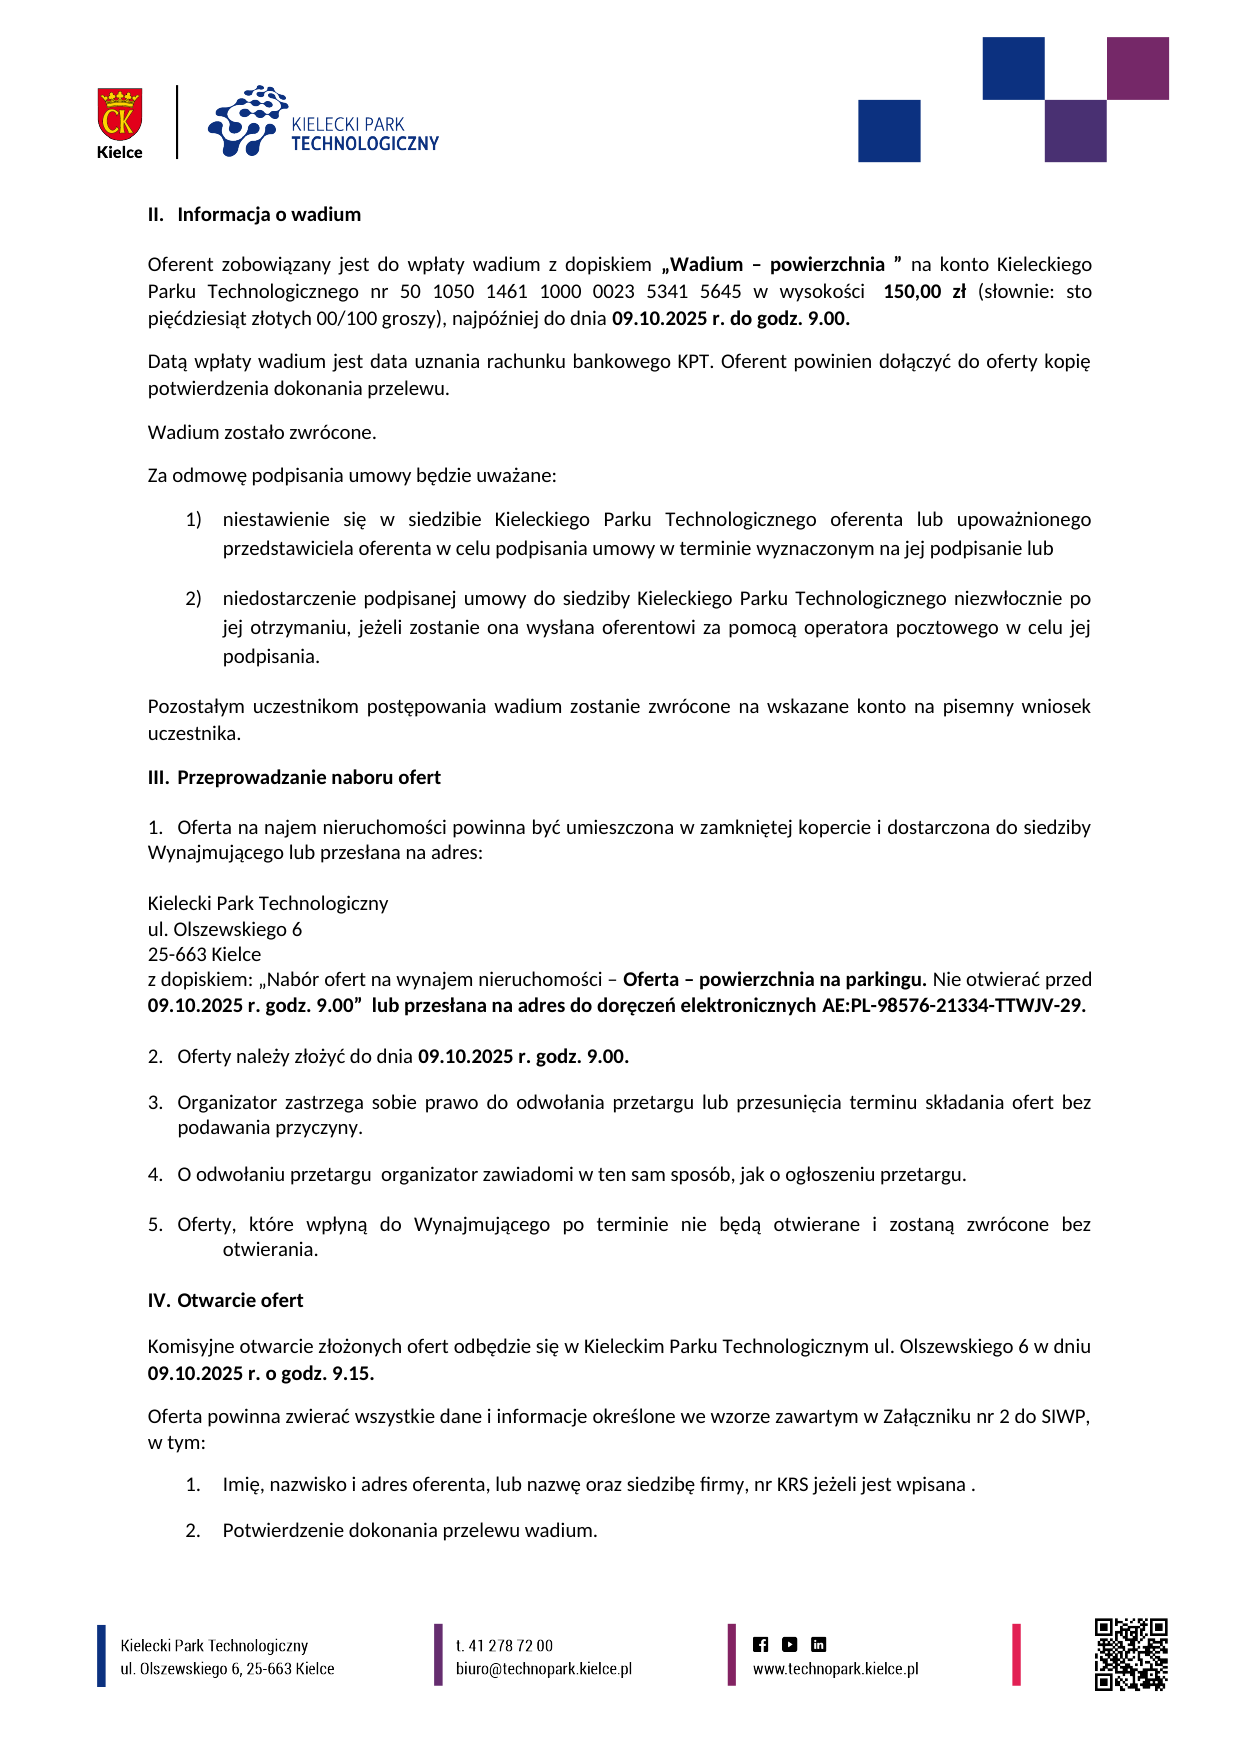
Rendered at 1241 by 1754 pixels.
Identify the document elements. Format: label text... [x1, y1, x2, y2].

list Imię, nazwisko i adres oferenta, lub nazwę oraz siedzibę firmy, nr KRS jeżeli jest wpisana . [185, 1471, 1093, 1497]
text Za odmowę podpisania umowy będzie uważane: [148, 463, 1093, 488]
text Kielecki Park Technologiczny [148, 890, 1093, 916]
text ul. Olszewskiego 6 [148, 916, 1093, 941]
text Datą wpłaty wadium jest data uznania rachunku bankowego KPT. Oferent powinien dołączyć do oferty kopię potwierdzenia dokonania przelewu. [148, 349, 1093, 401]
list Oferta na najem nieruchomości powinna być umieszczona w zamkniętej kopercie i dostarczona do siedziby Wynajmującego lub przesłana na adres: [148, 814, 1093, 865]
text 25-663 Kielce [148, 941, 1093, 967]
text Oferta powinna zwierać wszystkie dane i informacje określone we wzorze zawartym w Załączniku nr 2 do SIWP, w tym: [148, 1404, 1093, 1454]
list O odwołaniu przetargu organizator zawiadomi w ten sam sposób, jak o ogłoszeniu przetargu. [148, 1161, 1093, 1186]
list Oferty, które wpłyną do Wynajmującego po terminie nie będą otwierane i zostaną zwrócone bez otwierania. [148, 1211, 1093, 1262]
text Oferent zobowiązany jest do wpłaty wadium z dopiskiem „Wadium – powierzchnia ” na konto Kieleckiego Parku Technologicznego nr 50 1050 1461 1000 0023 5341 5645 w wysokości 150,00 zł (słownie: sto pięćdziesiąt złotych 00/100 groszy), najpóźniej do dnia 09.10.2025 r. do godz. 9.00. [148, 251, 1093, 331]
list Przeprowadzanie naboru ofert [148, 764, 1093, 789]
list niedostarczenie podpisanej umowy do siedziby Kieleckiego Parku Technologicznego niezwłocznie po jej otrzymaniu, jeżeli zostanie ona wysłana oferentowi za pomocą operatora pocztowego w celu jej podpisania. [185, 585, 1093, 669]
picture [88, 1611, 1174, 1697]
text Wadium zostało zwrócone. [148, 419, 1093, 444]
list Otwarcie ofert [148, 1287, 1093, 1312]
list Organizator zastrzega sobie prawo do odwołania przetargu lub przesunięcia terminu składania ofert bez podawania przyczyny. [148, 1089, 1093, 1140]
picture [87, 28, 1175, 166]
text Pozostałym uczestnikom postępowania wadium zostanie zwrócone na wskazane konto na pisemny wniosek uczestnika. [148, 694, 1093, 746]
list Informacja o wadium [148, 201, 1093, 227]
list Potwierdzenie dokonania przelewu wadium. [185, 1517, 1093, 1543]
text Komisyjne otwarcie złożonych ofert odbędzie się w Kieleckim Parku Technologicznym ul. Olszewskiego 6 w dniu 09.10.2025 r. o godz. 9.15. [148, 1333, 1093, 1386]
list Oferty należy złożyć do dnia 09.10.2025 r. godz. 9.00. [148, 1043, 1093, 1068]
list niestawienie się w siedzibie Kieleckiego Parku Technologicznego oferenta lub upoważnionego przedstawiciela oferenta w celu podpisania umowy w terminie wyznaczonym na jej podpisanie lub [185, 506, 1093, 561]
text z dopiskiem: „Nabór ofert na wynajem nieruchomości – Oferta – powierzchnia na parkingu. Nie otwierać przed 09.10.2025 r. godz. 9.00” lub przesłana na adres do doręczeń elektronicznych AE:PL-98576-21334-TTWJV-29. [148, 967, 1093, 1017]
